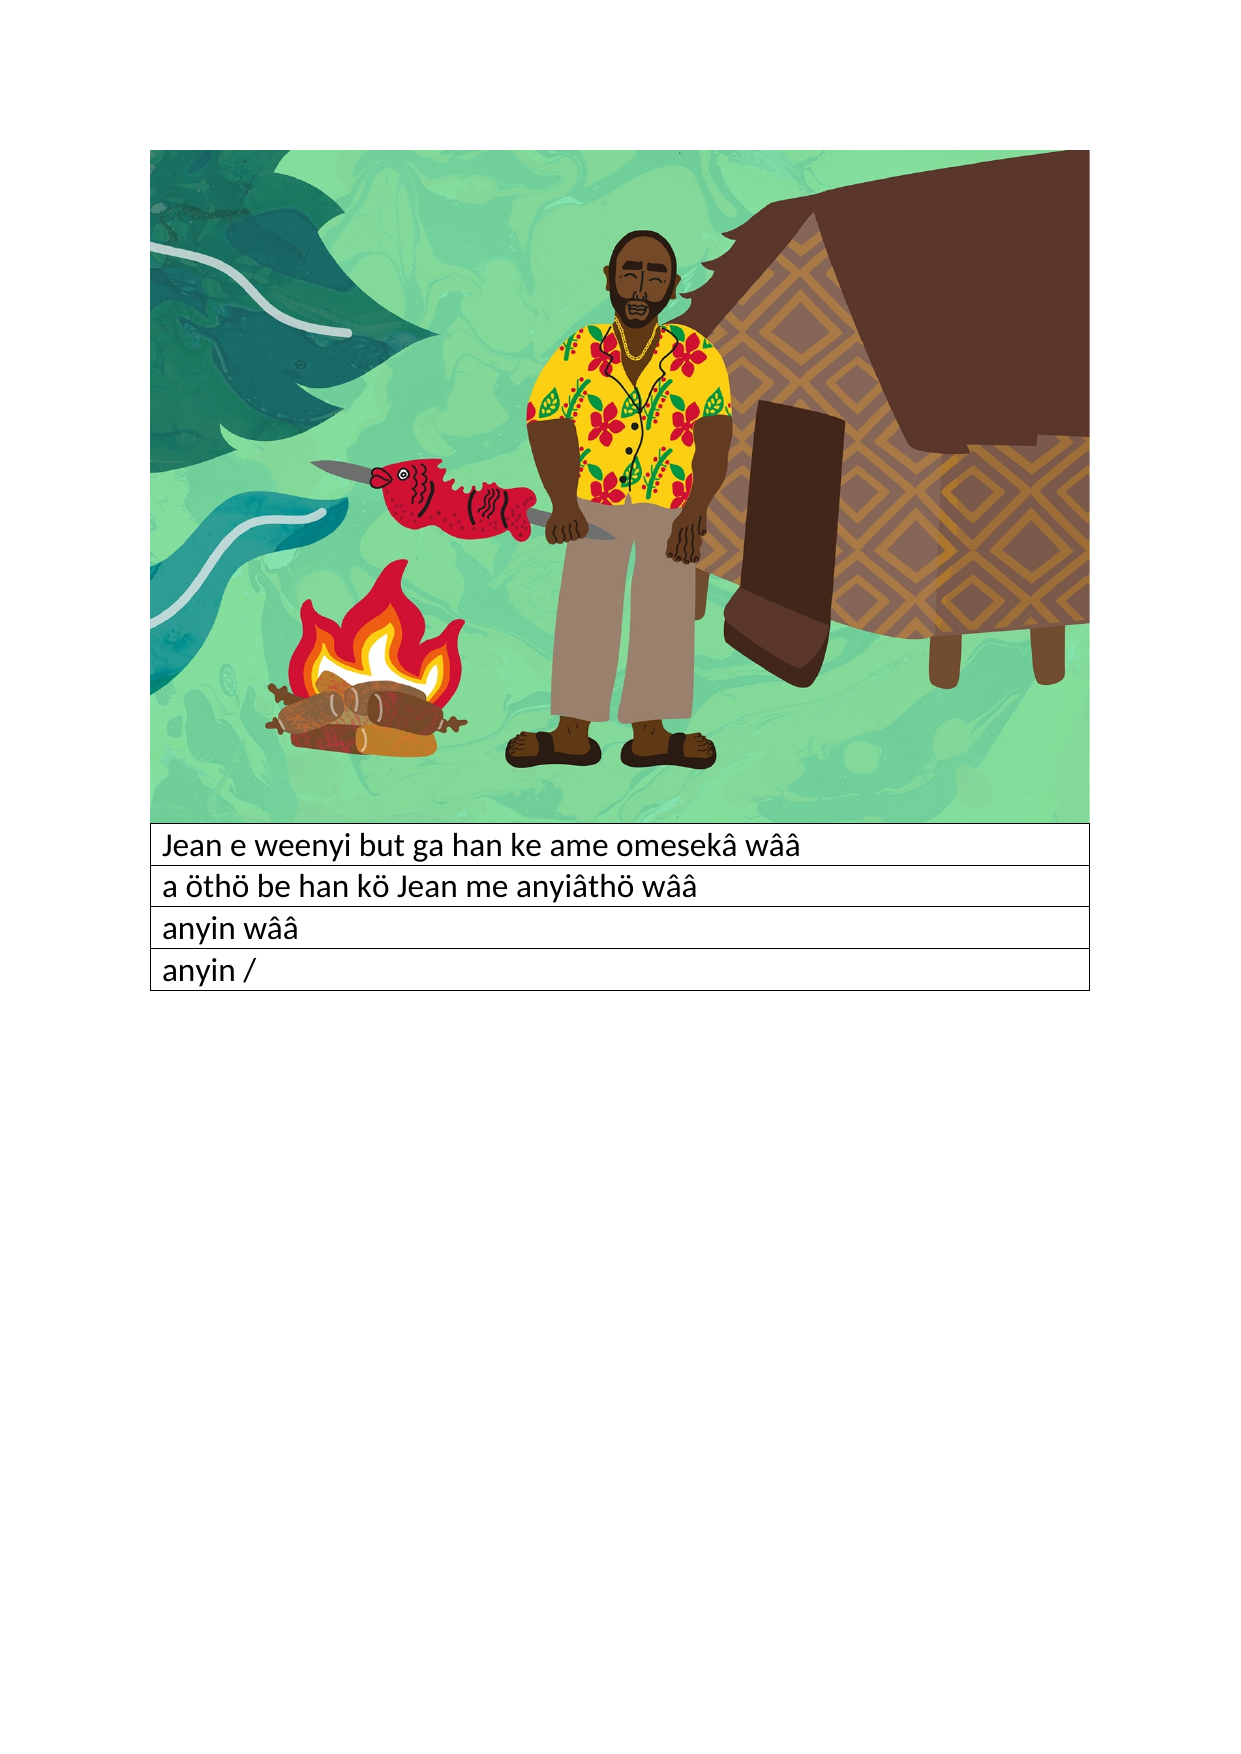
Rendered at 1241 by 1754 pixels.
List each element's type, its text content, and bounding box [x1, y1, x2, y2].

table_cell a öthö be han kö Jean me anyiâthö wââ [151, 866, 1089, 906]
table_cell anyin / [151, 949, 1089, 990]
table_cell anyin wââ [151, 907, 1089, 948]
picture [150, 150, 1090, 823]
table_header Jean e weenyi but ga han ke ame omesekâ wââ [151, 824, 1089, 864]
